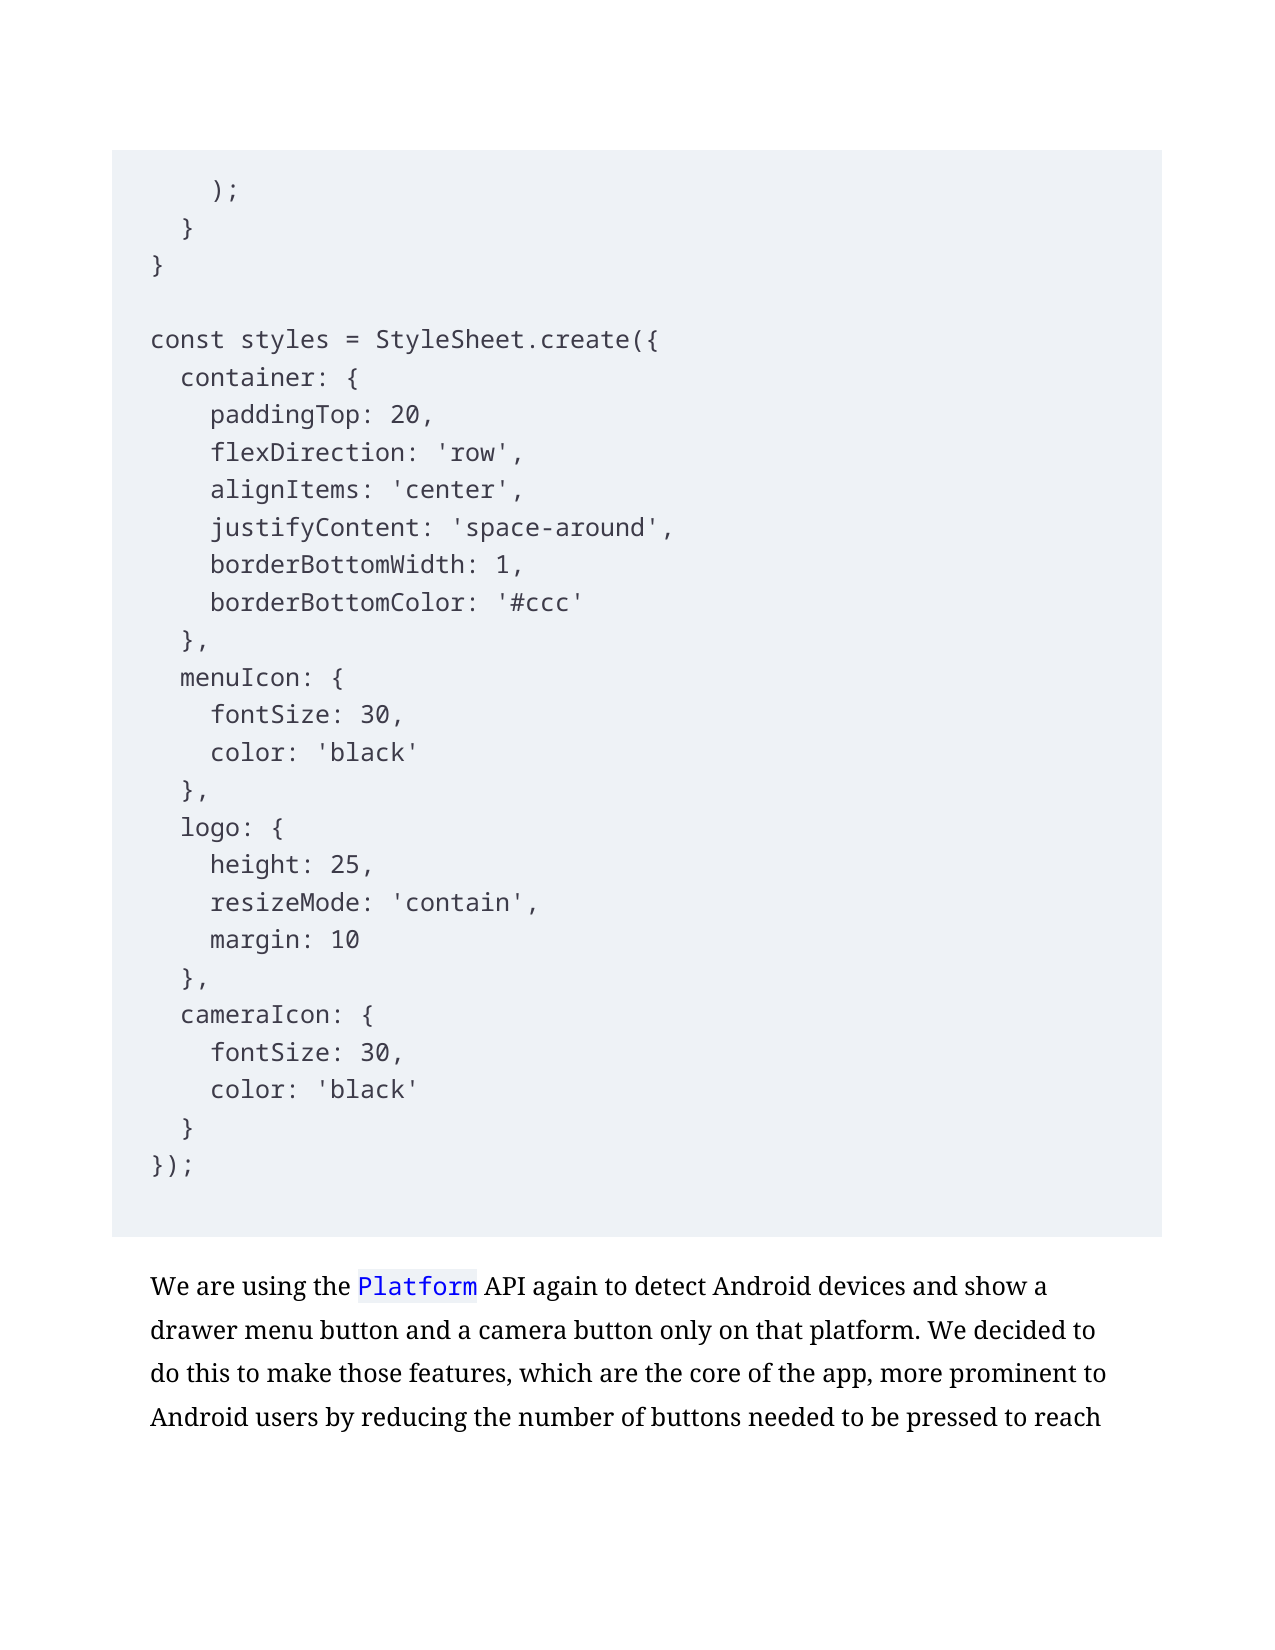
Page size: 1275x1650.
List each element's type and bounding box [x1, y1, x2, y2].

text [112, 150, 1162, 1237]
text [150, 1259, 1125, 1434]
